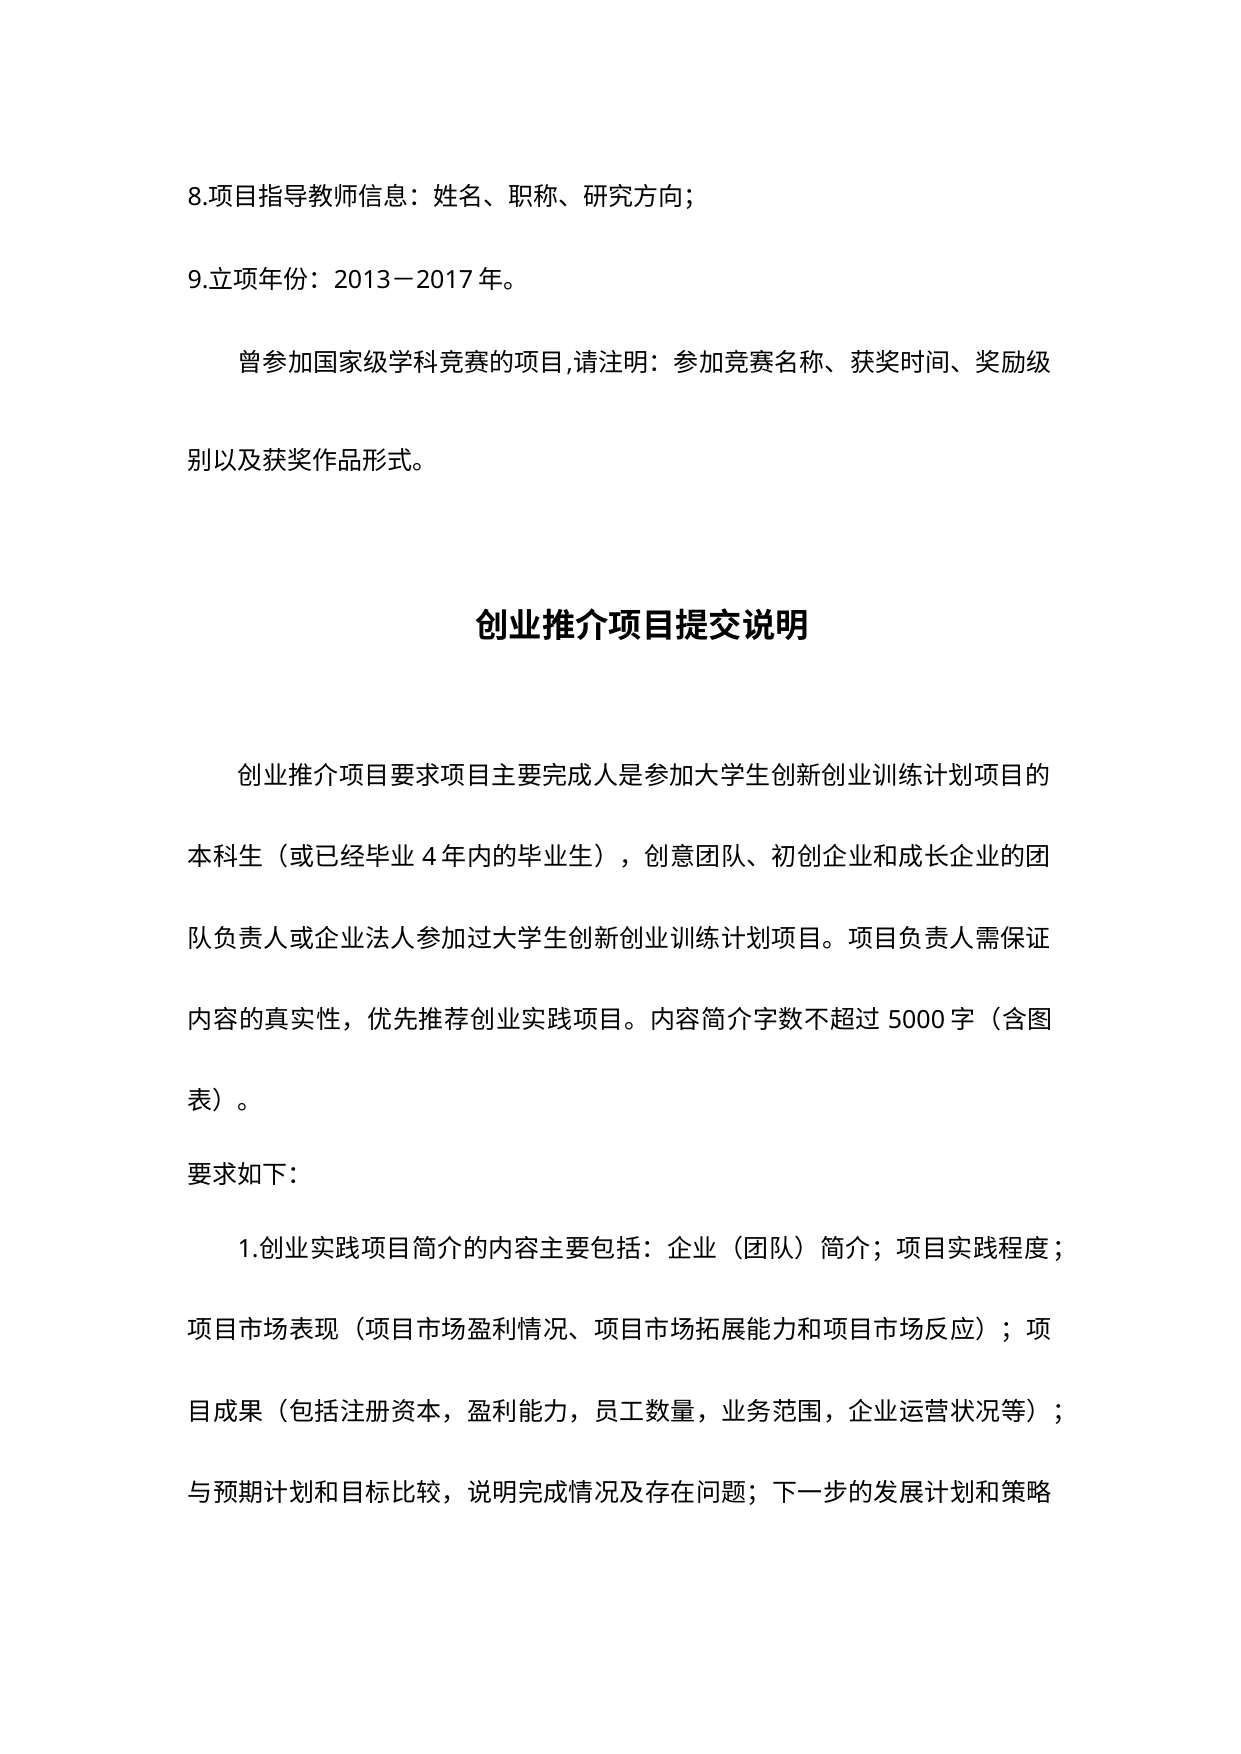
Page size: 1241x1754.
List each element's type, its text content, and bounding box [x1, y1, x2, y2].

text 创业推介项目要求项目主要完成人是参加大学生创新创业训练计划项目的本科生（或已经毕业4年内的毕业生），创意团队、初创企业和成长企业的团队负责人或企业法人参加过大学生创新创业训练计划项目。项目负责人需保证内容的真实性，优先推荐创业实践项目。内容简介字数不超过5000字（含图表）。 [187, 741, 1053, 1131]
text 9.立项年份：2013－2017年。 [187, 245, 1053, 310]
text 8.项目指导教师信息：姓名、职称、研究方向； [187, 162, 1053, 227]
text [187, 1214, 1053, 1523]
list 创业推介项目提交说明 [231, 591, 1053, 656]
text 要求如下： [187, 1140, 1053, 1205]
text 曾参加国家级学科竞赛的项目,请注明：参加竞赛名称、获奖时间、奖励级别以及获奖作品形式。 [187, 328, 1053, 491]
